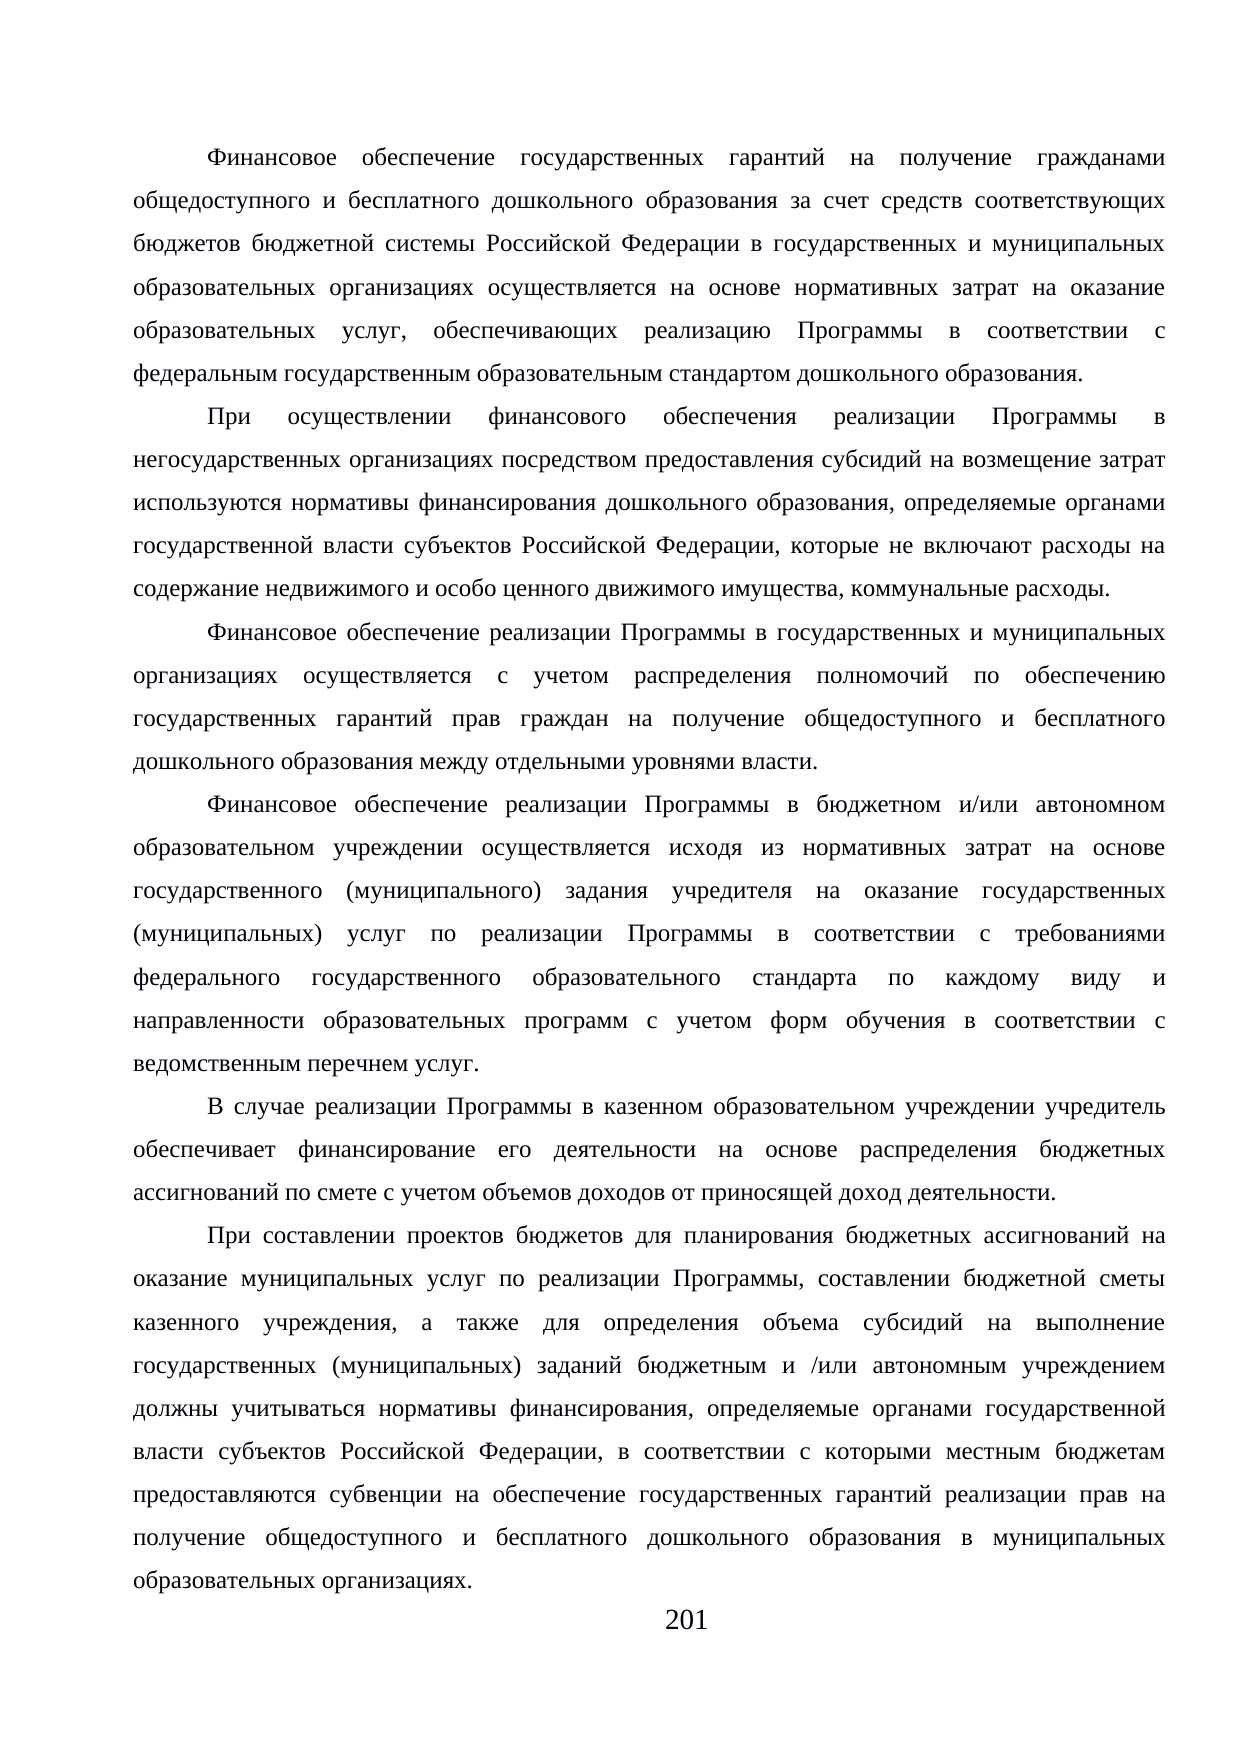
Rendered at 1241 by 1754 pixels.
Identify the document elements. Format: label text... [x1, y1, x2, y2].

text При осуществлении финансового обеспечения реализации Программы в негосударственных организациях посредством предоставления субсидий на возмещение затрат используются нормативы финансирования дошкольного образования, определяемые органами государственной власти субъектов Российской Федерации, которые не включают расходы на содержание недвижимого и особо ценного движимого имущества, коммунальные расходы. [133, 401, 1166, 602]
text В случае реализации Программы в казенном образовательном учреждении учредитель обеспечивает финансирование его деятельности на основе распределения бюджетных ассигнований по смете с учетом объемов доходов от приносящей доход деятельности. [133, 1091, 1166, 1206]
text При составлении проектов бюджетов для планирования бюджетных ассигнований на оказание муниципальных услуг по реализации Программы, составлении бюджетной сметы казенного учреждения, а также для определения объема субсидий на выполнение государственных (муниципальных) заданий бюджетным и /или автономным учреждением должны учитываться нормативы финансирования, определяемые органами государственной власти субъектов Российской Федерации, в соответствии с которыми местным бюджетам предоставляются субвенции на обеспечение государственных гарантий реализации прав на получение общедоступного и бесплатного дошкольного образования в муниципальных образовательных организациях. [133, 1220, 1166, 1594]
text Финансовое обеспечение реализации Программы в государственных и муниципальных организациях осуществляется с учетом распределения полномочий по обеспечению государственных гарантий прав граждан на получение общедоступного и бесплатного дошкольного образования между отдельными уровнями власти. [133, 617, 1166, 775]
text Финансовое обеспечение государственных гарантий на получение гражданами общедоступного и бесплатного дошкольного образования за счет средств соответствующих бюджетов бюджетной системы Российской Федерации в государственных и муниципальных образовательных организациях осуществляется на основе нормативных затрат на оказание образовательных услуг, обеспечивающих реализацию Программы в соответствии с федеральным государственным образовательным стандартом дошкольного образования. [133, 142, 1166, 387]
text Финансовое обеспечение реализации Программы в бюджетном и/или автономном образовательном учреждении осуществляется исходя из нормативных затрат на основе государственного (муниципального) задания учредителя на оказание государственных (муниципальных) услуг по реализации Программы в соответствии с требованиями федерального государственного образовательного стандарта по каждому виду и направленности образовательных программ с учетом форм обучения в соответствии с ведомственным перечнем услуг. [133, 789, 1166, 1077]
